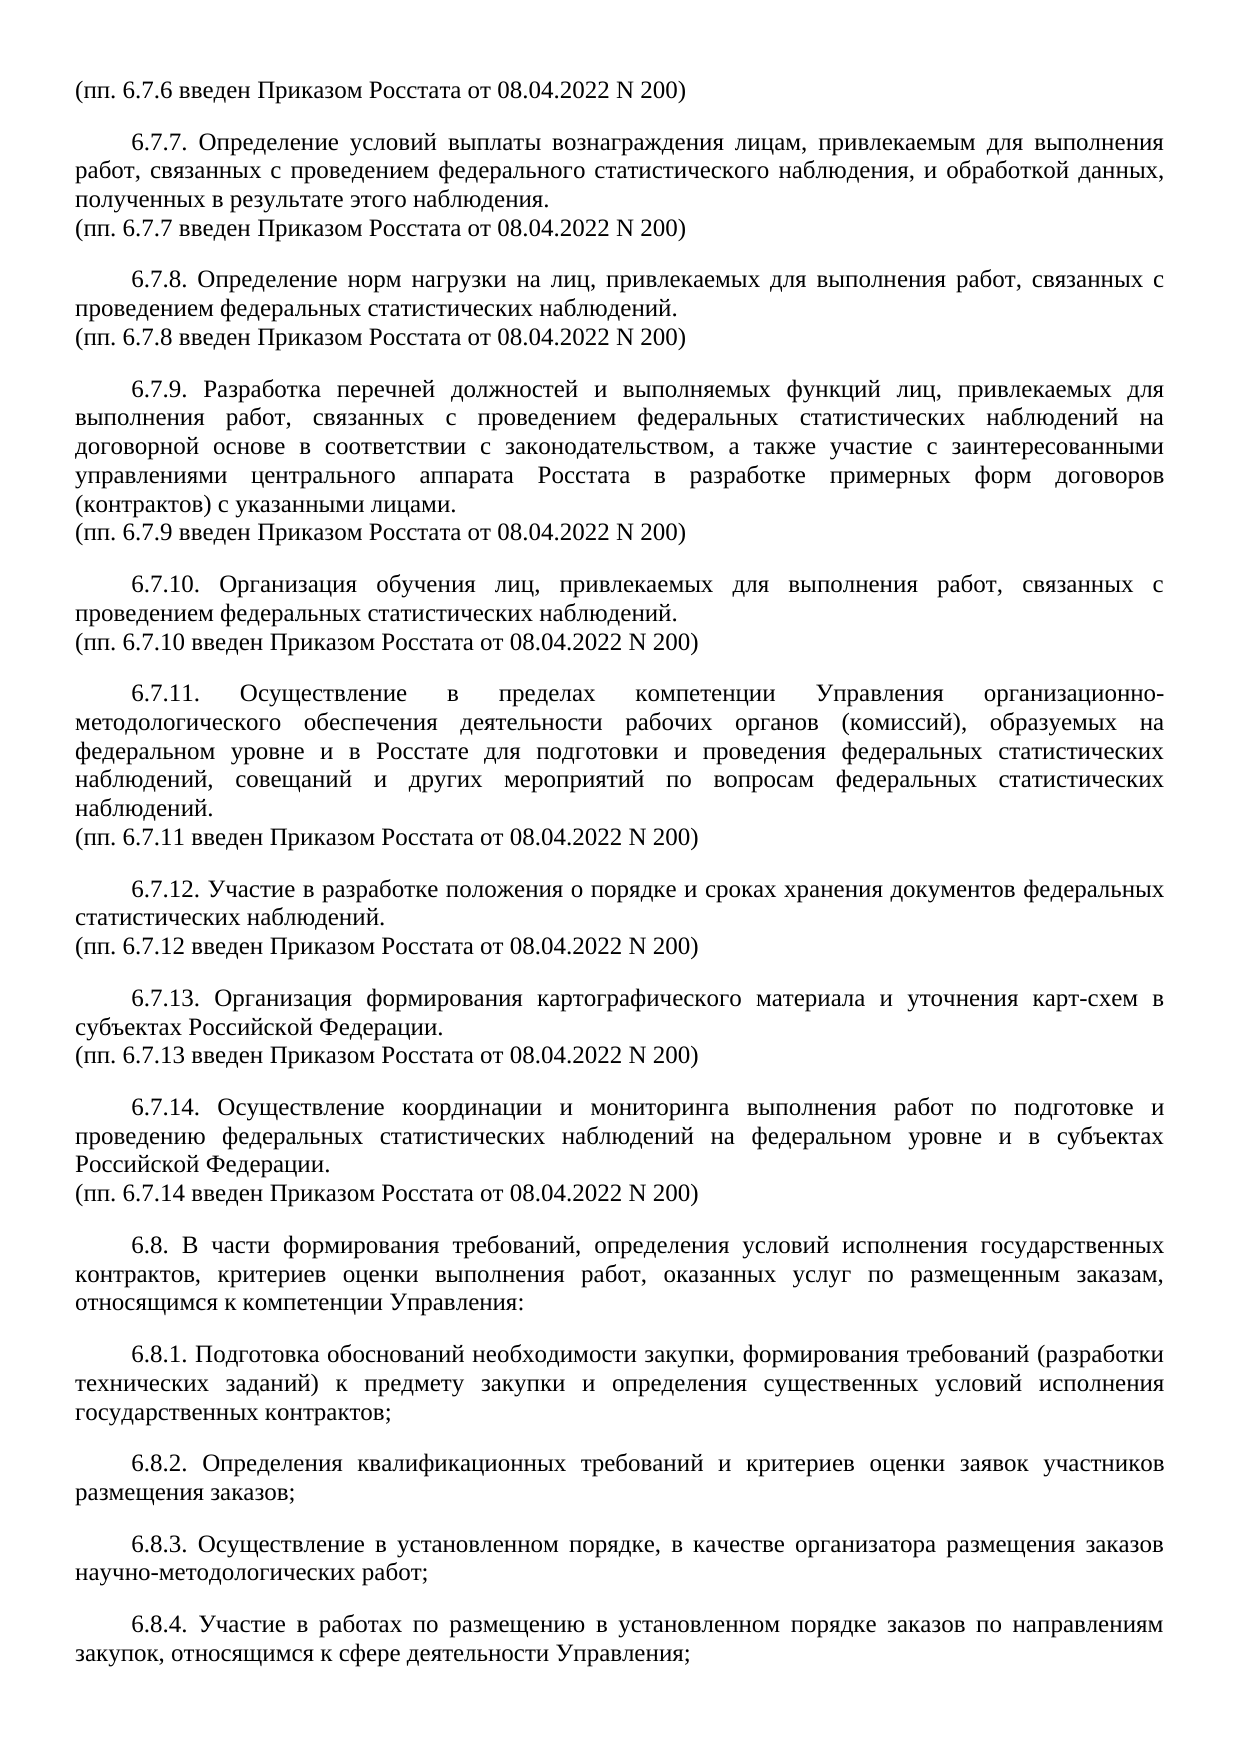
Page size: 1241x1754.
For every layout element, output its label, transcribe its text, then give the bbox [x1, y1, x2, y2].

text 6.8.2. Определения квалификационных требований и критериев оценки заявок участников размещения заказов; [75, 1448, 1165, 1506]
text 6.8.1. Подготовка обоснований необходимости закупки, формирования требований (разработки технических заданий) к предмету закупки и определения существенных условий исполнения государственных контрактов; [75, 1339, 1165, 1425]
text 6.7.9. Разработка перечней должностей и выполняемых функций лиц, привлекаемых для выполнения работ, связанных с проведением федеральных статистических наблюдений на договорной основе в соответствии с законодательством, а также участие с заинтересованными управлениями центрального аппарата Росстата в разработке примерных форм договоров (контрактов) с указанными лицами. [75, 374, 1165, 517]
text (пп. 6.7.8 введен Приказом Росстата от 08.04.2022 N 200) [75, 322, 1165, 351]
text 6.7.13. Организация формирования картографического материала и уточнения карт-схем в субъектах Российской Федерации. [75, 983, 1165, 1040]
text (пп. 6.7.6 введен Приказом Росстата от 08.04.2022 N 200) [75, 75, 1165, 104]
text 6.8. В части формирования требований, определения условий исполнения государственных контрактов, критериев оценки выполнения работ, оказанных услуг по размещенным заказам, относящимся к компетенции Управления: [75, 1230, 1165, 1316]
text 6.8.3. Осуществление в установленном порядке, в качестве организатора размещения заказов научно-методологических работ; [75, 1529, 1165, 1586]
text (пп. 6.7.7 введен Приказом Росстата от 08.04.2022 N 200) [75, 213, 1165, 242]
text 6.7.10. Организация обучения лиц, привлекаемых для выполнения работ, связанных с проведением федеральных статистических наблюдений. [75, 569, 1165, 627]
text 6.7.8. Определение норм нагрузки на лиц, привлекаемых для выполнения работ, связанных с проведением федеральных статистических наблюдений. [75, 264, 1165, 322]
text 6.7.11. Осуществление в пределах компетенции Управления организационно-методологического обеспечения деятельности рабочих органов (комиссий), образуемых на федеральном уровне и в Росстате для подготовки и проведения федеральных статистических наблюдений, совещаний и других мероприятий по вопросам федеральных статистических наблюдений. [75, 678, 1165, 822]
text 6.7.7. Определение условий выплаты вознаграждения лицам, привлекаемым для выполнения работ, связанных с проведением федерального статистического наблюдения, и обработкой данных, полученных в результате этого наблюдения. [75, 127, 1165, 213]
text (пп. 6.7.10 введен Приказом Росстата от 08.04.2022 N 200) [75, 627, 1165, 655]
text 6.7.14. Осуществление координации и мониторинга выполнения работ по подготовке и проведению федеральных статистических наблюдений на федеральном уровне и в субъектах Российской Федерации. [75, 1092, 1165, 1178]
text (пп. 6.7.13 введен Приказом Росстата от 08.04.2022 N 200) [75, 1040, 1165, 1069]
text 6.7.12. Участие в разработке положения о порядке и сроках хранения документов федеральных статистических наблюдений. [75, 874, 1165, 931]
text (пп. 6.7.12 введен Приказом Росстата от 08.04.2022 N 200) [75, 931, 1165, 960]
text (пп. 6.7.14 введен Приказом Росстата от 08.04.2022 N 200) [75, 1178, 1165, 1207]
text (пп. 6.7.9 введен Приказом Росстата от 08.04.2022 N 200) [75, 517, 1165, 546]
text (пп. 6.7.11 введен Приказом Росстата от 08.04.2022 N 200) [75, 822, 1165, 851]
text 6.8.4. Участие в работах по размещению в установленном порядке заказов по направлениям закупок, относящимся к сфере деятельности Управления; [75, 1609, 1165, 1667]
